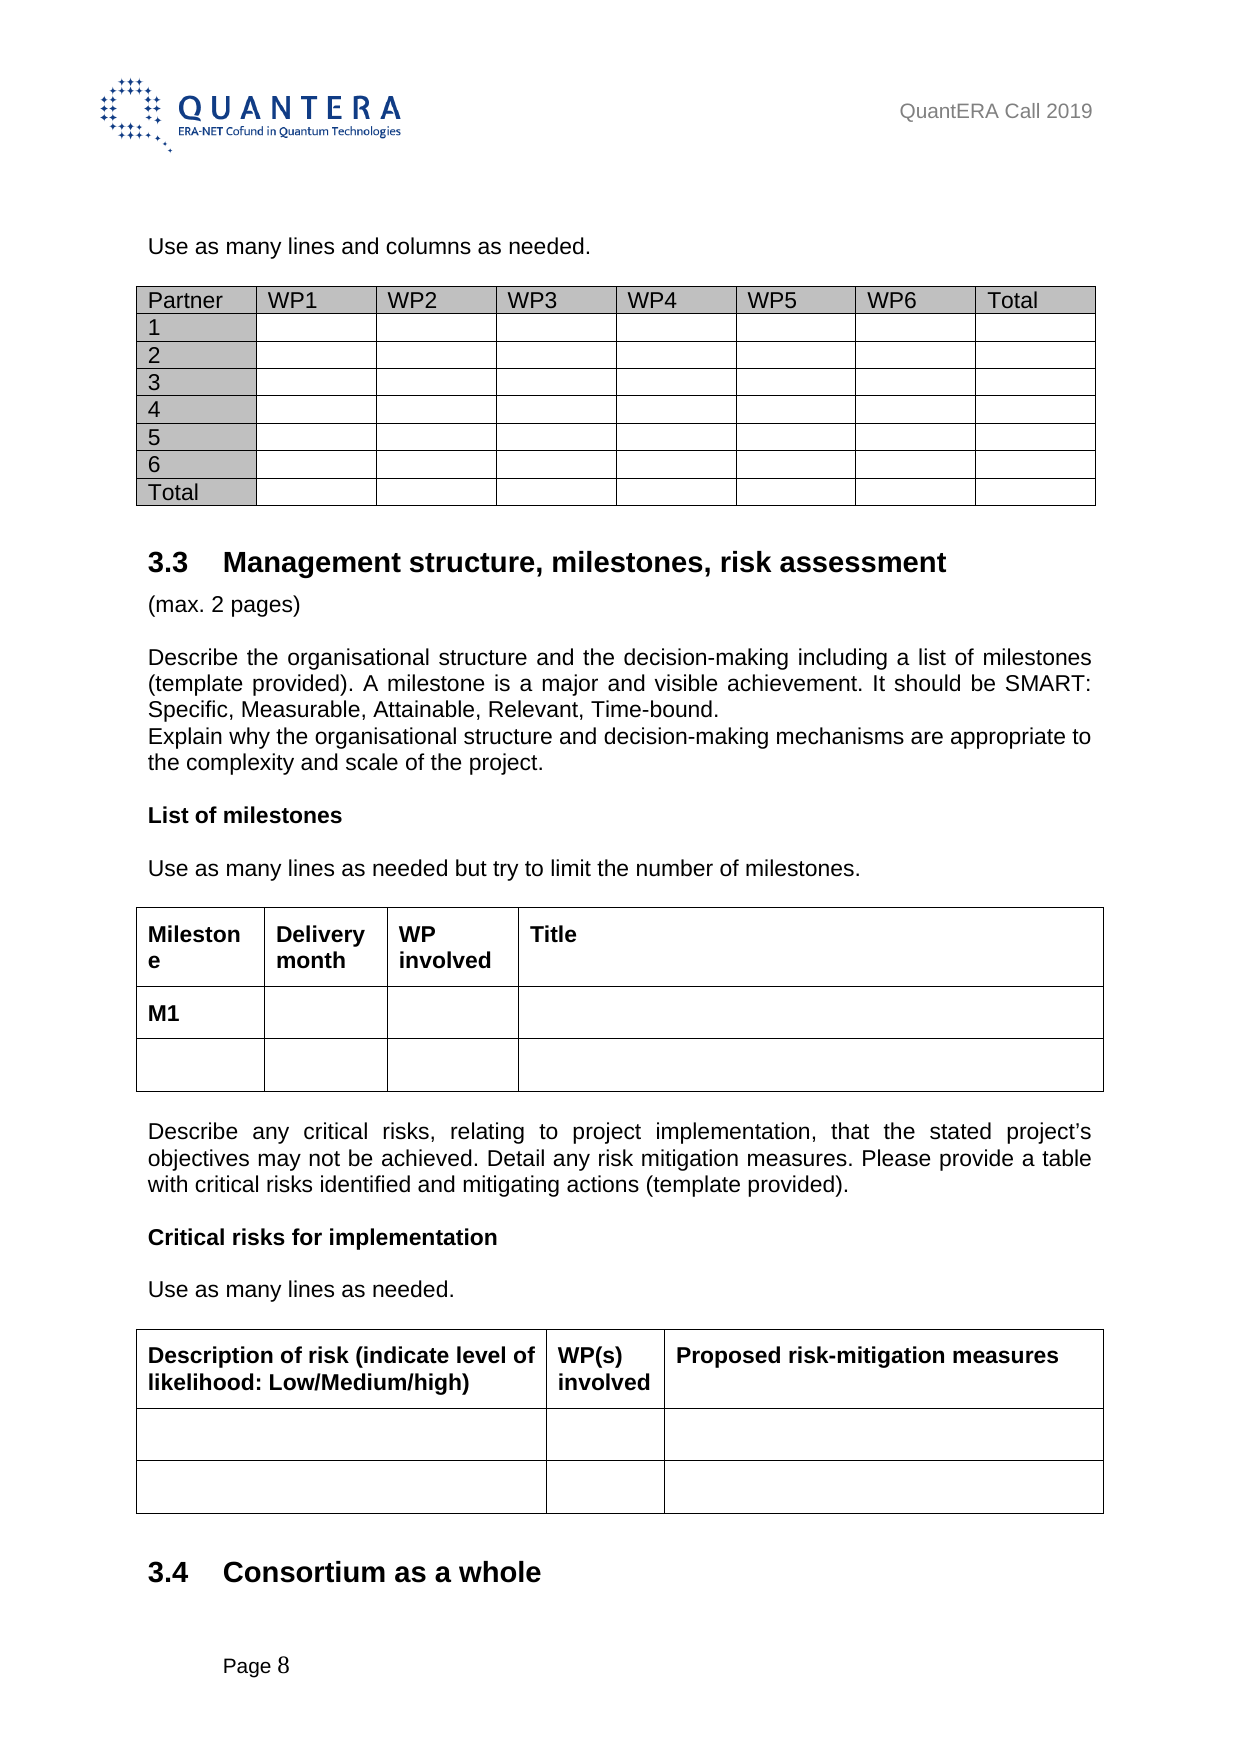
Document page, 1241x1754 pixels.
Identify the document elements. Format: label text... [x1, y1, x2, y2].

table_cell [617, 369, 736, 395]
table_cell [617, 479, 736, 505]
table_header Total [976, 287, 1095, 313]
text Critical risks for implementation [148, 1223, 1092, 1250]
table_cell [737, 451, 855, 478]
table_cell [737, 479, 855, 505]
table_cell [519, 1039, 1103, 1091]
table_header WP1 [257, 287, 376, 313]
table_cell [257, 342, 376, 368]
table_cell [377, 424, 496, 450]
table_cell 3 [137, 369, 256, 395]
table_header WP2 [377, 287, 496, 313]
table_cell [519, 987, 1103, 1038]
table_cell [377, 369, 496, 395]
table_cell [617, 451, 736, 478]
table_cell [257, 369, 376, 395]
table_header WP6 [856, 287, 975, 313]
table_cell 1 [137, 314, 256, 341]
table_cell [257, 479, 376, 505]
table_cell [547, 1409, 664, 1460]
text Explain why the organisational structure and decision-making mechanisms are appropriate to the complexity and scale of the project. [148, 723, 1092, 775]
table_cell [856, 396, 975, 423]
text Use as many lines as needed but try to limit the number of milestones. [148, 854, 1092, 881]
table_cell Total [137, 479, 256, 505]
text Use as many lines and columns as needed. [148, 233, 1092, 259]
table_cell [497, 342, 616, 368]
table_cell [137, 1461, 546, 1512]
table_cell [976, 424, 1095, 450]
text List of milestones [148, 802, 1092, 828]
table_header Partner [137, 287, 256, 313]
table_cell [856, 342, 975, 368]
table_cell [497, 479, 616, 505]
table_header WP(s) involved [547, 1330, 664, 1408]
table_cell [257, 314, 376, 341]
table_cell 4 [137, 396, 256, 423]
table_cell [265, 987, 387, 1038]
table_cell [388, 987, 518, 1038]
table_header WP5 [737, 287, 855, 313]
text Use as many lines as needed. [148, 1276, 1092, 1303]
table_cell [377, 396, 496, 423]
table_cell [377, 479, 496, 505]
table_cell [856, 451, 975, 478]
table_header WP4 [617, 287, 736, 313]
table_cell [137, 1039, 264, 1091]
table_header Description of risk (indicate level of likelihood: Low/Medium/high) [137, 1330, 546, 1408]
table_header WP3 [497, 287, 616, 313]
table_cell [737, 396, 855, 423]
table_cell [976, 342, 1095, 368]
table_header Title [519, 908, 1103, 986]
table_cell 2 [137, 342, 256, 368]
table_cell [377, 451, 496, 478]
table_cell [665, 1409, 1103, 1460]
text (max. 2 pages) [148, 591, 1092, 617]
table_header Proposed risk-mitigation measures [665, 1330, 1103, 1408]
table_cell [856, 424, 975, 450]
table_cell [737, 314, 855, 341]
table_cell [976, 451, 1095, 478]
table_cell [137, 1409, 546, 1460]
table_cell [497, 396, 616, 423]
table_cell [377, 314, 496, 341]
table_cell [257, 451, 376, 478]
table_cell [388, 1039, 518, 1091]
text Describe the organisational structure and the decision-making including a list of milestones (template provided). A milestone is a major and visible achievement. It should be SMART: Specific, Measurable, Attainable, Relevant, Time-bound. [148, 644, 1092, 723]
table_cell [856, 369, 975, 395]
table_cell [856, 314, 975, 341]
table_cell [976, 479, 1095, 505]
table_cell M1 [137, 987, 264, 1038]
table_cell [617, 424, 736, 450]
table_cell [665, 1461, 1103, 1512]
table_cell [617, 314, 736, 341]
list Management structure, milestones, risk assessment [148, 545, 1092, 578]
table_cell [976, 314, 1095, 341]
table_header Milestone [137, 908, 264, 986]
list Consortium as a whole [148, 1555, 1092, 1588]
table_cell [617, 396, 736, 423]
table_cell [497, 424, 616, 450]
table_cell [856, 479, 975, 505]
table_cell 5 [137, 424, 256, 450]
picture [92, 75, 409, 157]
table_cell [737, 369, 855, 395]
text Describe any critical risks, relating to project implementation, that the stated project’s objectives may not be achieved. Detail any risk mitigation measures. Please provide a table with critical risks identified and mitigating actions (template provided). [148, 1118, 1092, 1197]
table_cell [617, 342, 736, 368]
table_cell [737, 424, 855, 450]
table_cell [497, 314, 616, 341]
table_cell [547, 1461, 664, 1512]
table_header Delivery month [265, 908, 387, 986]
table_cell [257, 396, 376, 423]
table_cell [257, 424, 376, 450]
table_header WP involved [388, 908, 518, 986]
table_cell 6 [137, 451, 256, 478]
table_cell [497, 369, 616, 395]
table_cell [497, 451, 616, 478]
table_cell [377, 342, 496, 368]
table_cell [737, 342, 855, 368]
table_cell [976, 396, 1095, 423]
table_cell [976, 369, 1095, 395]
table_cell [265, 1039, 387, 1091]
